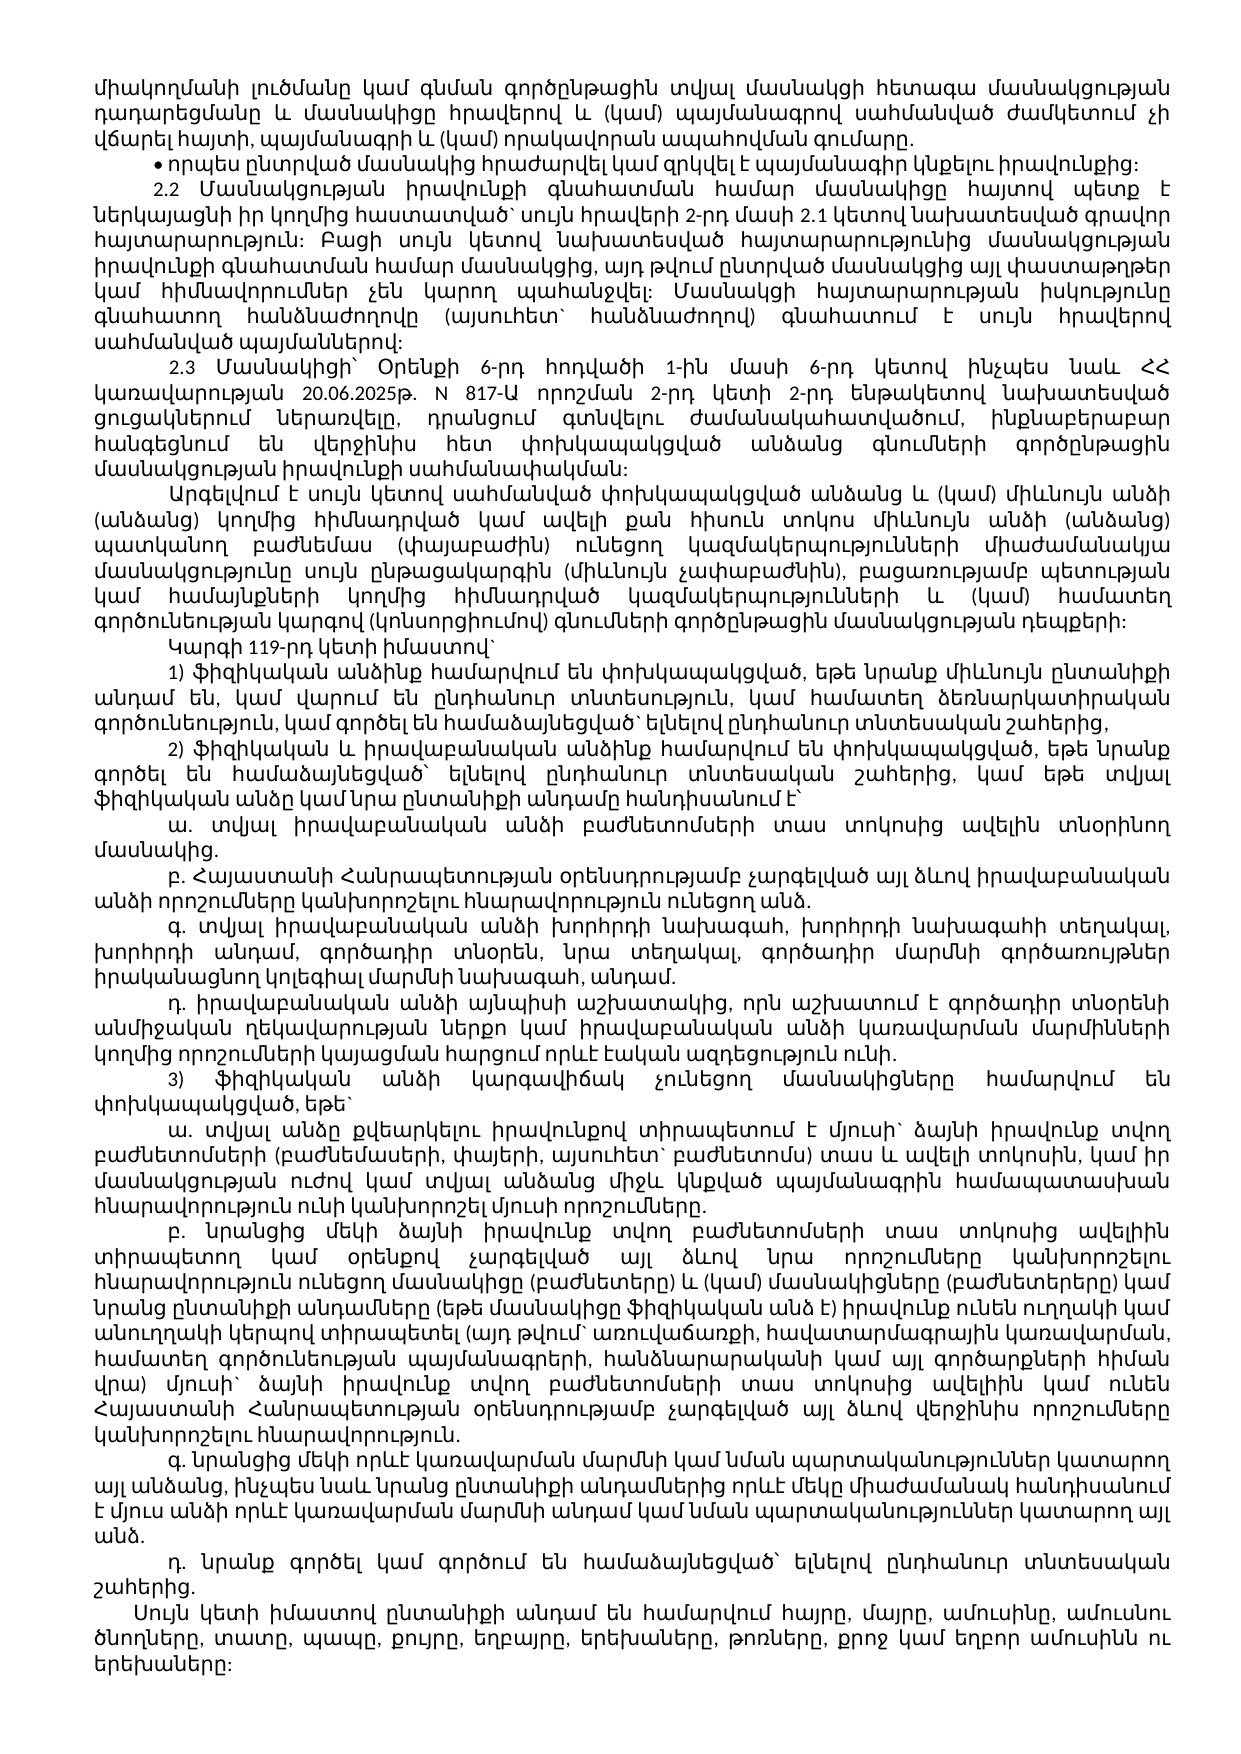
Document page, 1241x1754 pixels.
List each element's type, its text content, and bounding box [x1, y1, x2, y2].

text • որպես ընտրված մասնակից հրաժարվել կամ զրկվել է պայմանագիր կնքելու իրավունքից: [94, 151, 1171, 177]
text բ. Հայաստանի Հանրապետության օրենսդրությամբ չարգելված այլ ձևով իրավաբանական անձի որոշումները կանխորոշելու հնարավորություն ունեցող անձ. [94, 863, 1171, 914]
text 3) ֆիզիկական անձի կարգավիճակ չունեցող մասնակիցները համարվում են փոխկապակցված, եթե` [94, 1066, 1171, 1117]
text Սույն կետի իմաստով ընտանիքի անդամ են համարվում հայրը, մայրը, ամուսինը, ամուսնու ծնողները, տատը, պապը, քույրը, եղբայրը, երեխաները, թոռները, քրոջ կամ եղբոր ամուսինն ու երեխաները: [94, 1600, 1171, 1676]
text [94, 75, 1171, 151]
text դ. իրավաբանական անձի այնպիսի աշխատակից, որն աշխատում է գործադիր տնօրենի անմիջական ղեկավարության ներքո կամ իրավաբանական անձի կառավարման մարմինների կողմից որոշումների կայացման հարցում որևէ էական ազդեցություն ունի. [94, 990, 1171, 1066]
text բ. նրանցից մեկի ձայնի իրավունք տվող բաժնետոմսերի տաս տոկոսից ավելիին տիրապետող կամ օրենքով չարգելված այլ ձևով նրա որոշումները կանխորոշելու հնարավորություն ունեցող մասնակիցը (բաժնետերը) և (կամ) մասնակիցները (բաժնետերերը) կամ նրանց ընտանիքի անդամները (եթե մասնակիցը ֆիզիկական անձ է) իրավունք ունեն ուղղակի կամ անուղղակի կերպով տիրապետել (այդ թվում` առուվաճառքի, հավատարմագրային կառավարման, համատեղ գործունեության պայմանագրերի, հանձնարարականի կամ այլ գործարքների հիման վրա) մյուսի` ձայնի իրավունք տվող բաժնետոմսերի տաս տոկոսից ավելիին կամ ունեն Հայաստանի Հանրապետության օրենսդրությամբ չարգելված այլ ձևով վերջինիս որոշումները կանխորոշելու հնարավորություն. [94, 1219, 1171, 1447]
text գ. նրանցից մեկի որևէ կառավարման մարմնի կամ նման պարտականություններ կատարող այլ անձանց, ինչպես նաև նրանց ընտանիքի անդամներից որևէ մեկը միաժամանակ հանդիսանում է մյուս անձի որևէ կառավարման մարմնի անդամ կամ նման պարտականություններ կատարող այլ անձ. [94, 1447, 1171, 1549]
text 2) ֆիզիկական և իրավաբանական անձինք համարվում են փոխկապակցված, եթե նրանք գործել են համաձայնեցված՝ ելնելով ընդհանուր տնտեսական շահերից, կամ եթե տվյալ ֆիզիկական անձը կամ նրա ընտանիքի անդամը հանդիսանում է՝ [94, 736, 1171, 812]
text դ. նրանք գործել կամ գործում են համաձայնեցված՝ ելնելով ընդհանուր տնտեսական շահերից. [94, 1549, 1171, 1600]
text 2.2 Մասնակցության իրավունքի գնահատման համար մասնակիցը հայտով պետք է ներկայացնի իր կողմից հաստատված` սույն հրավերի 2-րդ մասի 2.1 կետով նախատեսված գրավոր հայտարարություն: Բացի սույն կետով նախատեսված հայտարարությունից մասնակցության իրավունքի գնահատման համար մասնակցից, այդ թվում ընտրված մասնակցից այլ փաստաթղթեր կամ հիմնավորումներ չեն կարող պահանջվել: Մասնակցի հայտարարության իսկությունը գնահատող հանձնաժողովը (այսուհետ` հանձնաժողով) գնահատում է սույն հրավերով սահմանված պայմաններով: [94, 177, 1171, 354]
text ա. տվյալ անձը քվեարկելու իրավունքով տիրապետում է մյուսի` ձայնի իրավունք տվող բաժնետոմսերի (բաժնեմասերի, փայերի, այսուհետ` բաժնետոմս) տաս և ավելի տոկոսին, կամ իր մասնակցության ուժով կամ տվյալ անձանց միջև կնքված պայմանագրին համապատասխան հնարավորություն ունի կանխորոշել մյուսի որոշումները. [94, 1117, 1171, 1219]
text 2.3 Մասնակիցի՝ Օրենքի 6-րդ հոդվածի 1-ին մասի 6-րդ կետով ինչպես նաև ՀՀ կառավարության 20.06.2025թ. N 817-Ա որոշման 2-րդ կետի 2-րդ ենթակետով նախատեսված ցուցակներում ներառվելը, դրանցում գտնվելու ժամանակահատվածում, ինքնաբերաբար հանգեցնում են վերջինիս հետ փոխկապակցված անձանց գնումների գործընթացին մասնակցության իրավունքի սահմանափակման: [94, 354, 1171, 482]
text 1) ֆիզիկական անձինք համարվում են փոխկապակցված, եթե նրանք միևնույն ընտանիքի անդամ են, կամ վարում են ընդհանուր տնտեսություն, կամ համատեղ ձեռնարկատիրական գործունեություն, կամ գործել են համաձայնեցված` ելնելով ընդհանուր տնտեսական շահերից, [94, 659, 1171, 736]
text ա. տվյալ իրավաբանական անձի բաժնետոմսերի տաս տոկոսից ավելին տնօրինող մասնակից. [94, 812, 1171, 863]
text Արգելվում է սույն կետով սահմանված փոխկապակցված անձանց և (կամ) միևնույն անձի (անձանց) կողմից հիմնադրված կամ ավելի քան հիսուն տոկոս միևնույն անձի (անձանց) պատկանող բաժնեմաս (փայաբաժին) ունեցող կազմակերպությունների միաժամանակյա մասնակցությունը սույն ընթացակարգին (միևնույն չափաբաժնին), բացառությամբ պետության կամ համայնքների կողմից հիմնադրված կազմակերպությունների և (կամ) համատեղ գործունեության կարգով (կոնսորցիումով) գնումների գործընթացին մասնակցության դեպքերի: [94, 482, 1171, 634]
text գ. տվյալ իրավաբանական անձի խորհրդի նախագահ, խորհրդի նախագահի տեղակալ, խորհրդի անդամ, գործադիր տնօրեն, նրա տեղակալ, գործադիր մարմնի գործառույթներ իրականացնող կոլեգիալ մարմնի նախագահ, անդամ. [94, 914, 1171, 990]
text Կարգի 119-րդ կետի իմաստով` [94, 634, 1171, 659]
